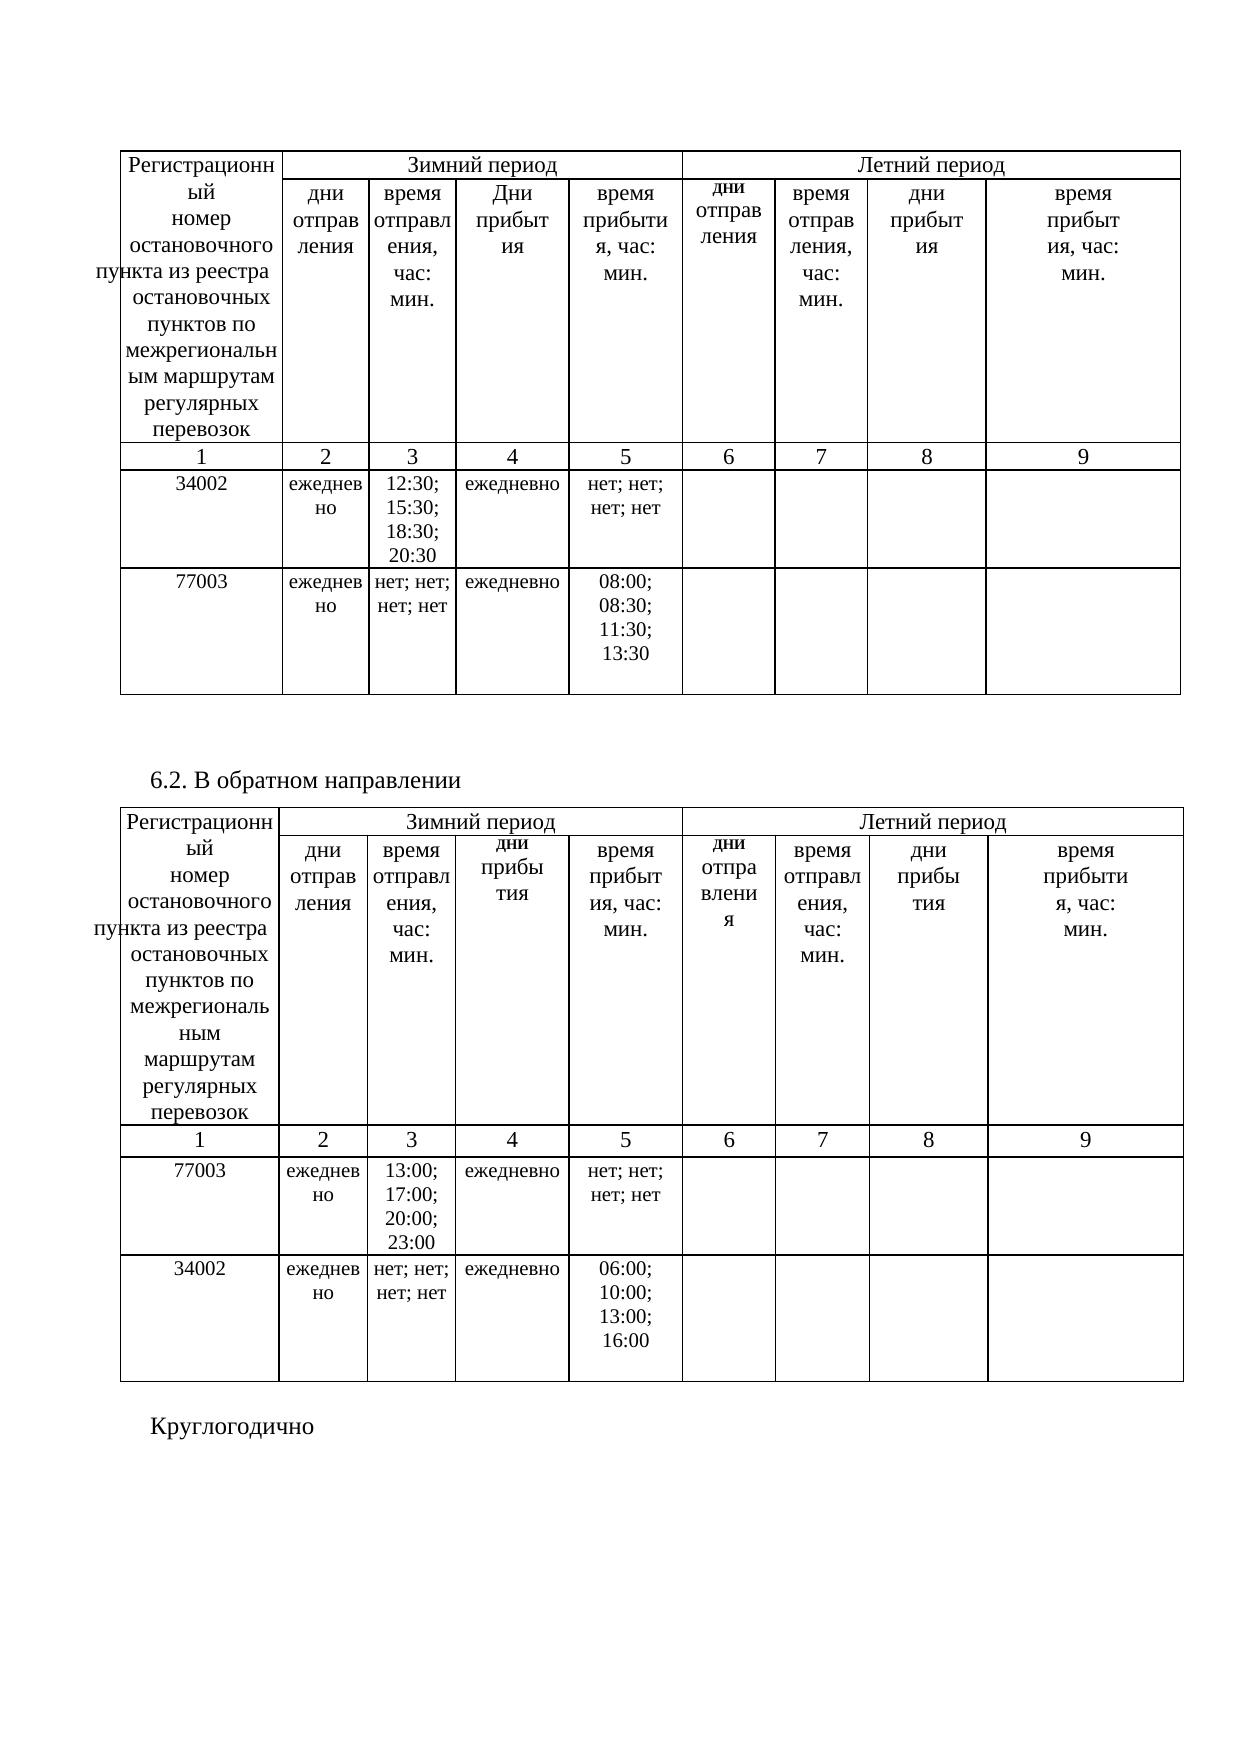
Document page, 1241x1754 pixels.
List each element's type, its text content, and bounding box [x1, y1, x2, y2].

table_cell время отправл ения, час: мин. [368, 836, 455, 1124]
table_cell 1 [121, 1126, 278, 1156]
table_cell дни отправ ления [283, 180, 368, 441]
text Круглогодично [150, 1411, 1090, 1440]
table_cell 3 [370, 443, 455, 469]
table_cell ДНИ прибы тия [456, 836, 568, 1124]
table_cell 3 [368, 1126, 455, 1156]
table_header Зимний период [283, 152, 682, 178]
table_cell [776, 1158, 869, 1254]
table_cell время отправл ения, час: мин. [370, 180, 455, 441]
table_cell 5 [570, 443, 682, 469]
table_cell [870, 1256, 987, 1381]
table_cell [776, 471, 867, 567]
table_cell [987, 569, 1180, 694]
table_cell ежедневно [457, 471, 568, 567]
table_cell [683, 471, 774, 567]
table_cell [870, 1158, 987, 1254]
table_cell 7 [776, 1126, 869, 1156]
table_cell дни прибыт ия [868, 180, 985, 441]
table_cell ежедневно [283, 569, 368, 694]
table_header Летний период [683, 152, 1180, 178]
table_cell нет; нет; нет; нет [370, 569, 455, 694]
table_cell [989, 1256, 1183, 1381]
table_cell ДНИ отпра влени я [683, 836, 775, 1124]
table_cell 8 [868, 443, 985, 469]
table_header Регистрационный номер остановочного пункта из реестра остановочных пунктов по межрегиональным маршрутам регулярных перевозок [121, 808, 278, 1124]
table_cell 4 [456, 1126, 568, 1156]
table_cell 2 [283, 443, 368, 469]
table_cell [776, 569, 867, 694]
table_cell 5 [570, 1126, 682, 1156]
table_cell ежедневно [280, 1256, 367, 1381]
table_cell 4 [457, 443, 568, 469]
table_cell [987, 471, 1180, 567]
table_cell 6 [683, 443, 774, 469]
table_cell [868, 569, 985, 694]
table_cell 9 [989, 1126, 1183, 1156]
table_cell ежедневно [456, 1158, 568, 1254]
table_cell 8 [870, 1126, 987, 1156]
table_cell 7 [776, 443, 867, 469]
table_cell 2 [280, 1126, 367, 1156]
text 6.2. В обратном направлении [150, 765, 1090, 794]
table_cell ДНИ отправ ления [683, 180, 774, 441]
table_cell дни отправ ления [280, 836, 367, 1124]
table_cell [868, 471, 985, 567]
table_cell 34002 [121, 471, 282, 567]
table_header Регистрационный номер остановочного пункта из реестра остановочных пунктов по межрегиональным маршрутам регулярных перевозок [121, 152, 282, 441]
table_cell [683, 1158, 775, 1254]
table_header Зимний период [280, 808, 682, 834]
table_cell дни прибы тия [870, 836, 987, 1124]
table_cell 77003 [121, 1158, 278, 1254]
table_cell нет; нет; нет; нет [570, 1158, 682, 1254]
table_header Летний период [683, 808, 1183, 834]
table_cell [683, 1256, 775, 1381]
table_cell 1 [121, 443, 282, 469]
table_cell время прибыт ия, час: мин. [570, 836, 682, 1124]
table_cell [683, 569, 774, 694]
table_cell ежедневно [456, 1256, 568, 1381]
table_cell нет; нет; нет; нет [368, 1256, 455, 1381]
table_cell время прибыти я, час: мин. [570, 180, 682, 441]
table_cell 77003 [121, 569, 282, 694]
table_cell 12:30; 15:30; 18:30; 20:30 [370, 471, 455, 567]
table_cell 34002 [121, 1256, 278, 1381]
table_cell время отправ ления, час: мин. [776, 180, 867, 441]
table_cell время прибыт ия, час: мин. [987, 180, 1180, 441]
table_cell 6 [683, 1126, 775, 1156]
table_cell ежедневно [280, 1158, 367, 1254]
table_cell 08:00; 08:30; 11:30; 13:30 [570, 569, 682, 694]
table_cell нет; нет; нет; нет [570, 471, 682, 567]
table_cell время прибыти я, час: мин. [989, 836, 1183, 1124]
table_cell 13:00; 17:00; 20:00; 23:00 [368, 1158, 455, 1254]
table_cell ежедневно [283, 471, 368, 567]
table_cell время отправл ения, час: мин. [776, 836, 869, 1124]
table_cell [776, 1256, 869, 1381]
table_cell Дни прибыт ия [457, 180, 568, 441]
table_cell ежедневно [457, 569, 568, 694]
table_cell [989, 1158, 1183, 1254]
table_cell 9 [987, 443, 1180, 469]
table_cell 06:00; 10:00; 13:00; 16:00 [570, 1256, 682, 1381]
